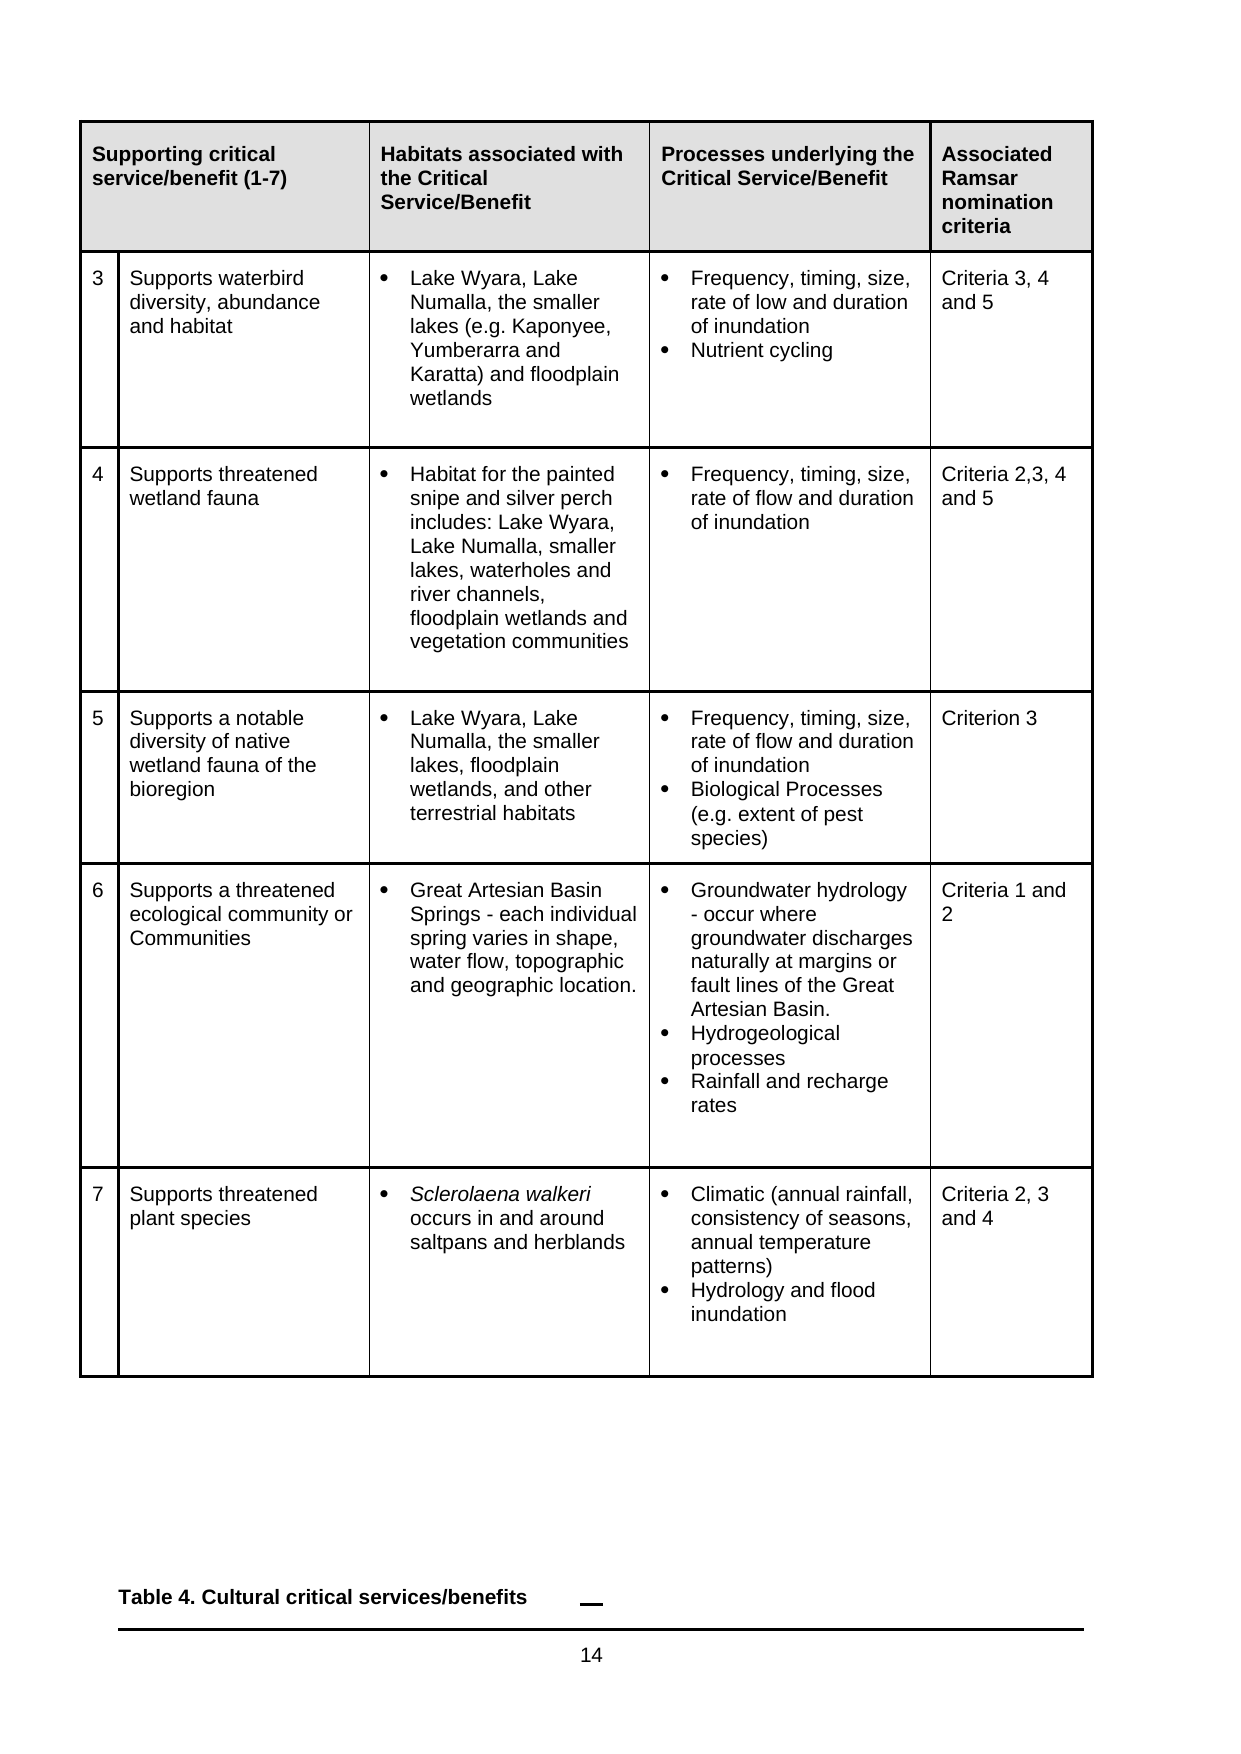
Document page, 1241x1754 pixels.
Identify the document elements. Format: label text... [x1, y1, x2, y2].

table_cell Climatic (annual rainfall, consistency of seasons, annual temperature patterns) Hydrology and flood inundation [650, 1169, 930, 1375]
table_cell Criterion 3 [931, 693, 1091, 862]
table_header Habitats associated with the Critical Service/Benefit [370, 123, 649, 250]
table_cell Supports threatened wetland fauna [120, 449, 369, 690]
table_cell Supports a notable diversity of native wetland fauna of the bioregion [120, 693, 369, 862]
table_cell Habitat for the painted snipe and silver perch includes: Lake Wyara, Lake Numalla, smaller lakes, waterholes and river channels, floodplain wetlands and vegetation communities [370, 449, 649, 690]
table_cell Criteria 1 and 2 [931, 865, 1091, 1166]
table_cell Sclerolaena walkeri occurs in and around saltpans and herblands [370, 1169, 649, 1375]
table_cell 3 [82, 253, 117, 446]
table_cell Great Artesian Basin Springs - each individual spring varies in shape, water flow, topographic and geographic location. [370, 865, 649, 1166]
table_header Associated Ramsar nomination criteria [932, 123, 1091, 250]
table_cell Groundwater hydrology - occur where groundwater discharges naturally at margins or fault lines of the Great Artesian Basin. Hydrogeological processes Rainfall and recharge rates [650, 865, 930, 1166]
table_header Processes underlying the Critical Service/Benefit [650, 123, 929, 250]
table_cell 4 [82, 449, 117, 690]
table_cell Criteria 2, 3 and 4 [931, 1169, 1091, 1375]
table_cell Frequency, timing, size, rate of flow and duration of inundation [650, 449, 930, 690]
table_cell Supports waterbird diversity, abundance and habitat [120, 253, 369, 446]
table_cell Frequency, timing, size, rate of flow and duration of inundation Biological Processes (e.g. extent of pest species) [650, 693, 930, 862]
table_cell Supports a threatened ecological community or Communities [120, 865, 369, 1166]
table_cell Criteria 2,3, 4 and 5 [931, 449, 1091, 690]
table_cell Lake Wyara, Lake Numalla, the smaller lakes, floodplain wetlands, and other terrestrial habitats [370, 693, 649, 862]
table_cell 7 [82, 1169, 117, 1375]
table_cell 5 [82, 693, 117, 862]
table_cell Criteria 3, 4 and 5 [931, 253, 1091, 446]
table_header Supporting critical service/benefit (1-7) [82, 123, 369, 250]
title Table 4. Cultural critical services/benefits [118, 1585, 1122, 1609]
table_cell Lake Wyara, Lake Numalla, the smaller lakes (e.g. Kaponyee, Yumberarra and Karatta) and floodplain wetlands [370, 253, 649, 446]
table_cell Supports threatened plant species [120, 1169, 369, 1375]
table_cell Frequency, timing, size, rate of low and duration of inundation Nutrient cycling [650, 253, 930, 446]
table_cell 6 [82, 865, 117, 1166]
